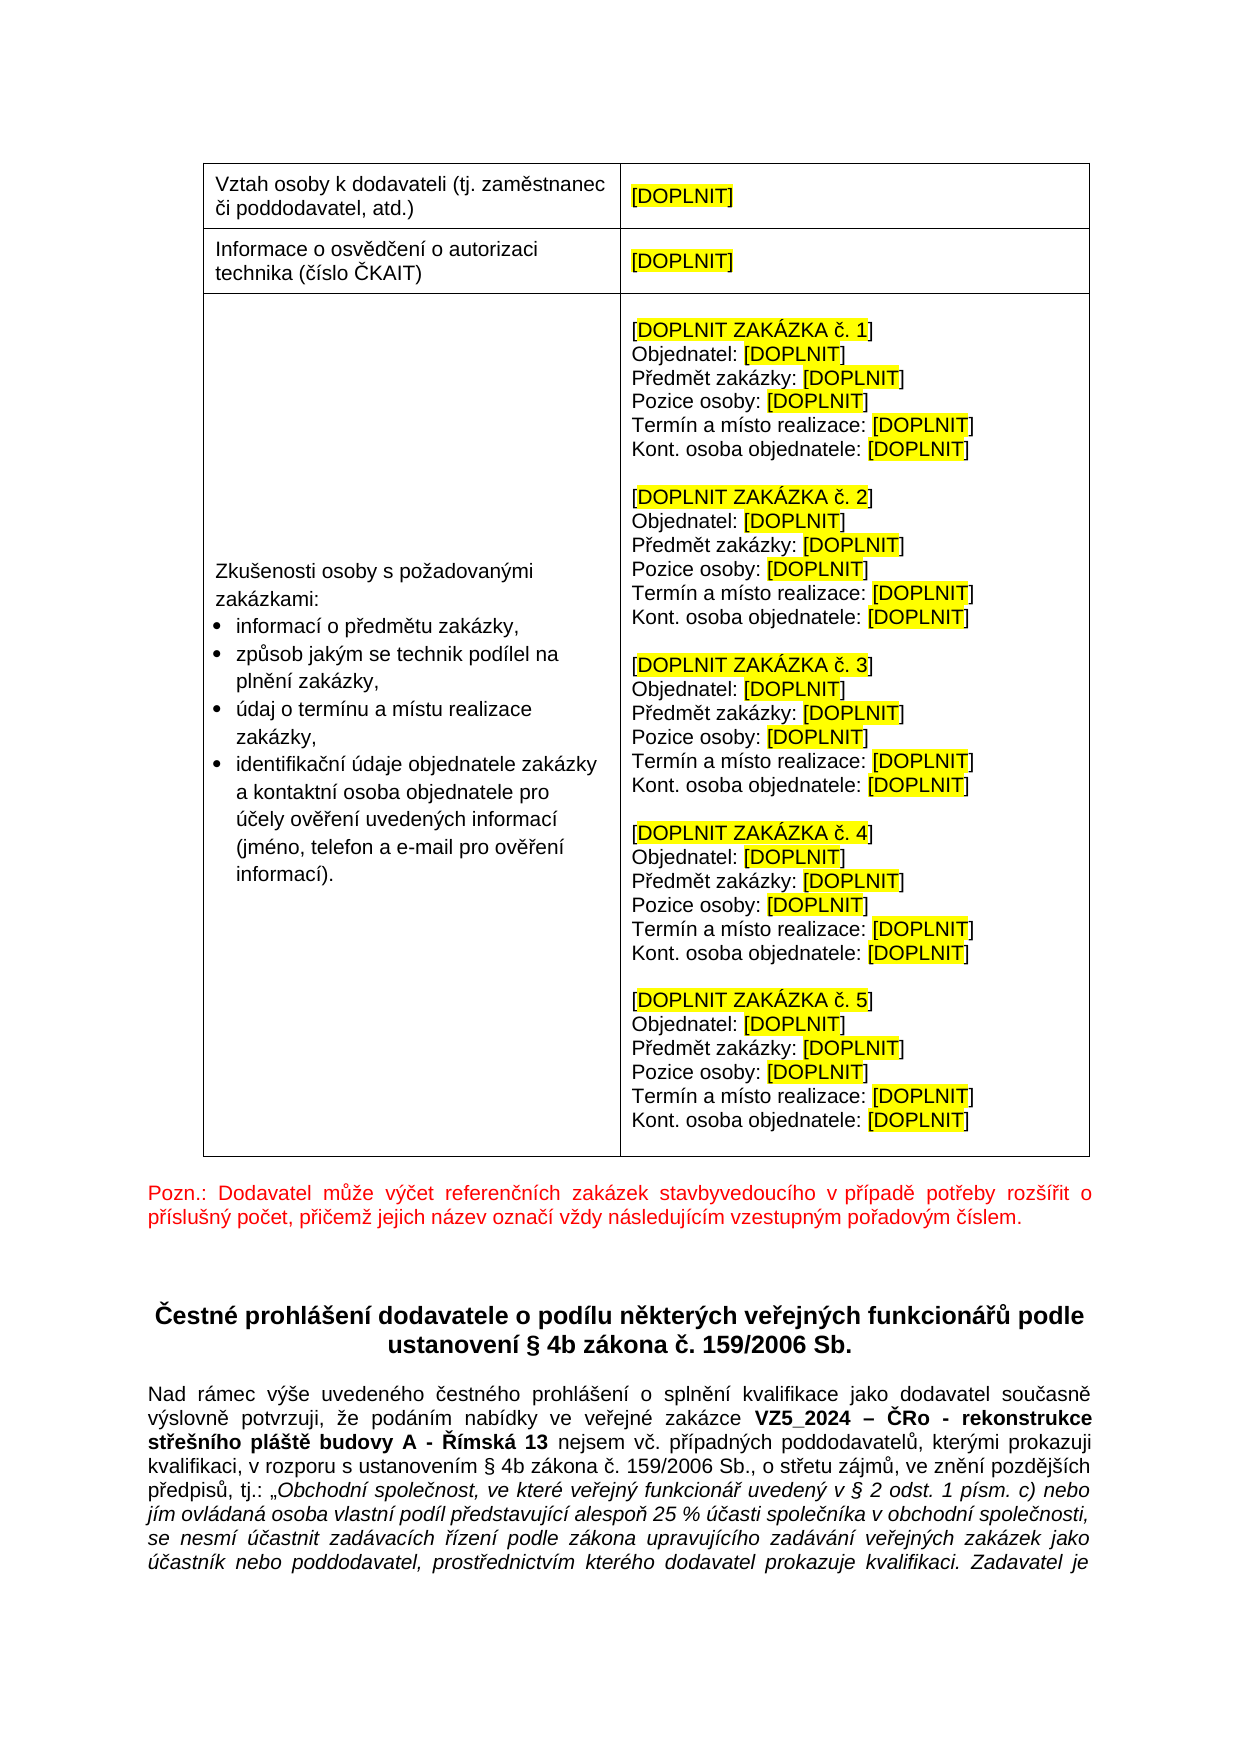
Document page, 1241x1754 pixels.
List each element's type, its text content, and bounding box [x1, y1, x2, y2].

table_cell Vztah osoby k dodavateli (tj. zaměstnanec či poddodavatel, atd.) [204, 164, 620, 227]
table_cell Informace o osvědčení o autorizaci technika (číslo ČKAIT) [204, 229, 620, 292]
table_cell [DOPLNIT] [621, 229, 1089, 292]
table_cell Zkušenosti osoby s požadovanými zakázkami: informací o předmětu zakázky, způsob jakým se technik podílel na plnění zakázky, údaj o termínu a místu realizace zakázky, identifikační údaje objednatele zakázky a kontaktní osoba objednatele pro účely ověření uvedených informací (jméno, telefon a e-mail pro ověření informací). [204, 294, 620, 1156]
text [148, 1382, 1092, 1574]
table_cell [DOPLNIT ZAKÁZKA č. 1] Objednatel: [DOPLNIT] Předmět zakázky: [DOPLNIT] Pozice osoby: [DOPLNIT] Termín a místo realizace: [DOPLNIT] Kont. osoba objednatele: [DOPLNIT] [DOPLNIT ZAKÁZKA č. 2] Objednatel: [DOPLNIT] Předmět zakázky: [DOPLNIT] Pozice osoby: [DOPLNIT] Termín a místo realizace: [DOPLNIT] Kont. osoba objednatele: [DOPLNIT] [DOPLNIT ZAKÁZKA č. 3] Objednatel: [DOPLNIT] Předmět zakázky: [DOPLNIT] Pozice osoby: [DOPLNIT] Termín a místo realizace: [DOPLNIT] Kont. osoba objednatele: [DOPLNIT] [DOPLNIT ZAKÁZKA č. 4] Objednatel: [DOPLNIT] Předmět zakázky: [DOPLNIT] Pozice osoby: [DOPLNIT] Termín a místo realizace: [DOPLNIT] Kont. osoba objednatele: [DOPLNIT] [DOPLNIT ZAKÁZKA č. 5] Objednatel: [DOPLNIT] Předmět zakázky: [DOPLNIT] Pozice osoby: [DOPLNIT] Termín a místo realizace: [DOPLNIT] Kont. osoba objednatele: [DOPLNIT] [621, 294, 1089, 1156]
table_cell [DOPLNIT] [621, 164, 1089, 227]
text Pozn.: Dodavatel může výčet referenčních zakázek stavbyvedoucího v případě potřeby rozšířit o příslušný počet, přičemž jejich název označí vždy následujícím vzestupným pořadovým číslem. [148, 1181, 1092, 1229]
text Čestné prohlášení dodavatele o podílu některých veřejných funkcionářů podle ustanovení § 4b zákona č. 159/2006 Sb. [148, 1301, 1092, 1358]
